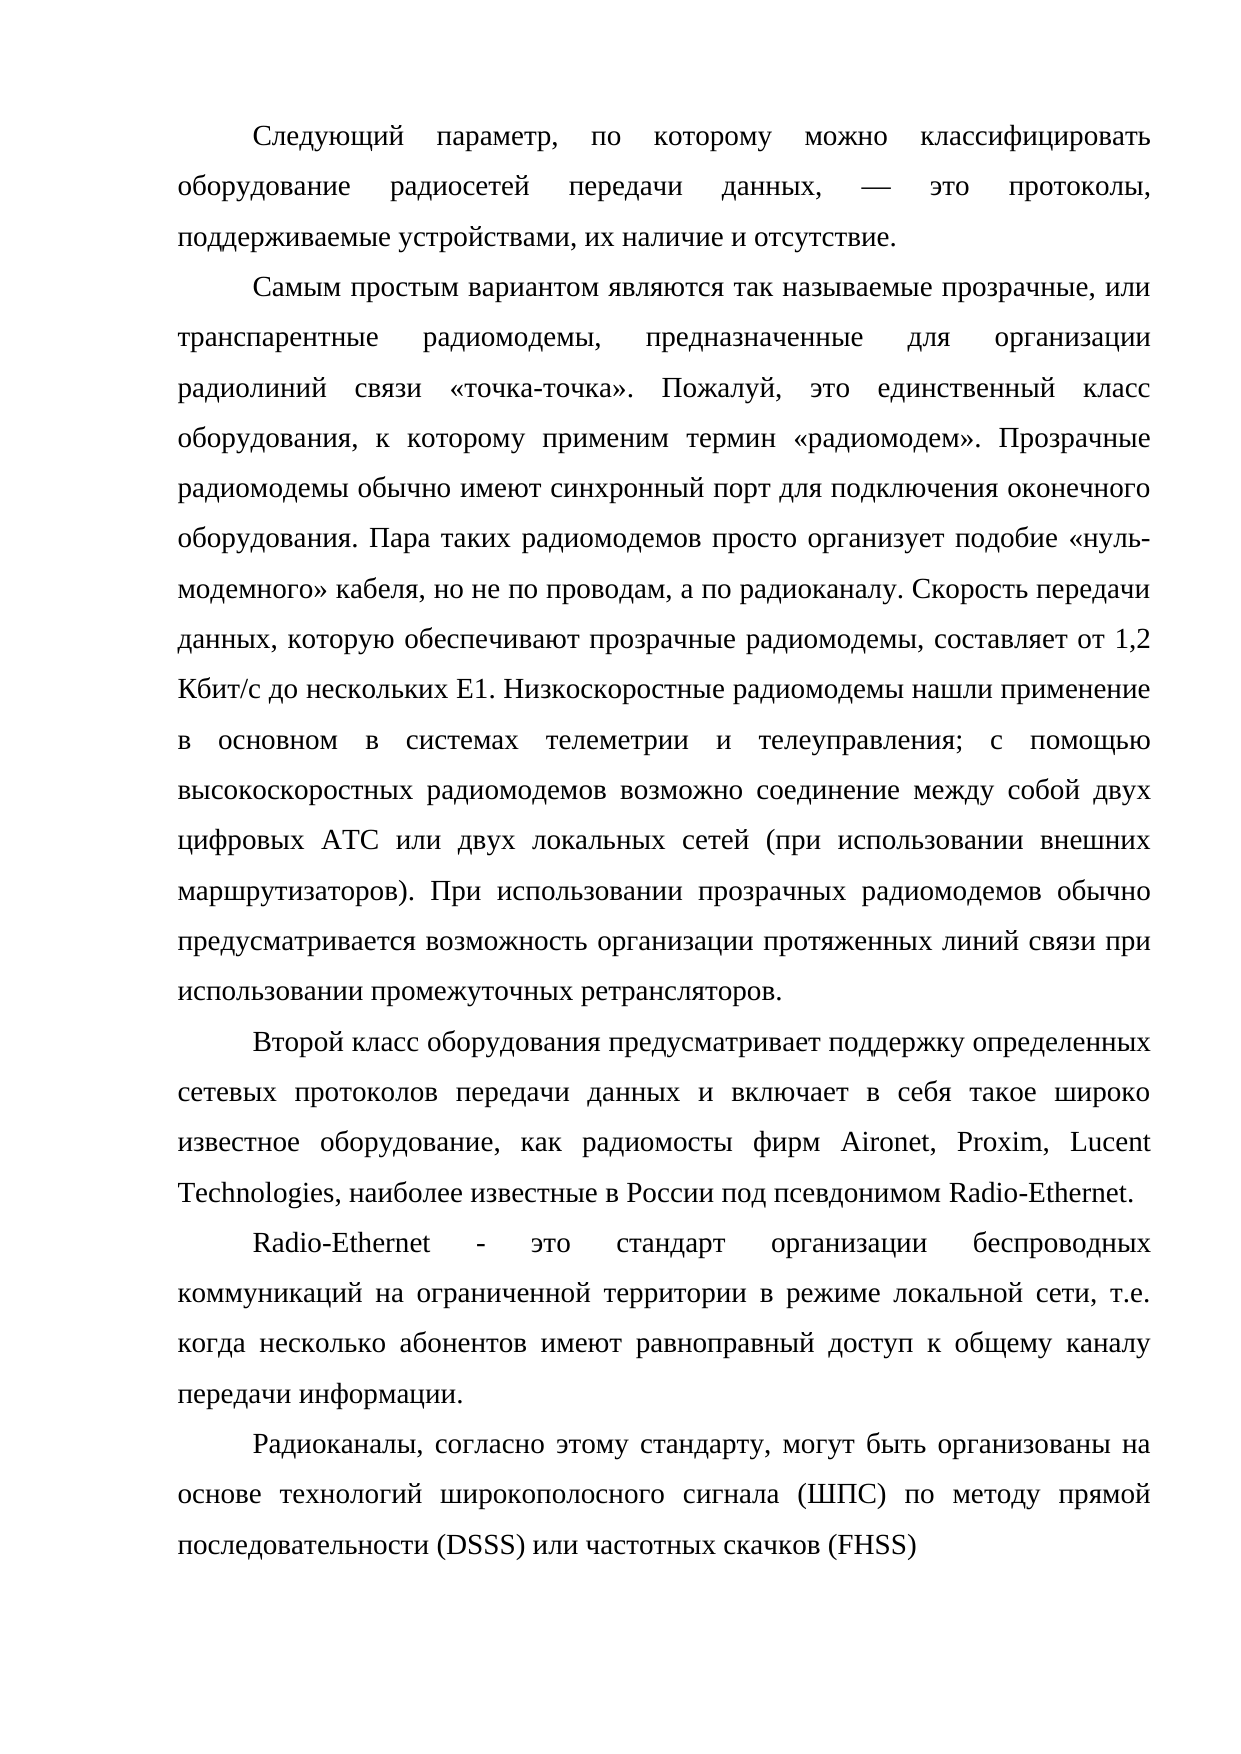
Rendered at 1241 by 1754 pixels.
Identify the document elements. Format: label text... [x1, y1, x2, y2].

text Второй класс оборудования предусматривает поддержку определенных сетевых протоколов передачи данных и включает в себя такое широко известное оборудование, как радиомосты фирм Aironet, Proxim, Lucent Technologies, наиболее известные в России под псевдонимом Radio-Ethernet. [177, 1024, 1152, 1208]
text Самым простым вариантом являются так называемые прозрачные, или транспарентные радиомодемы, предназначенные для организации радиолиний связи «точка-точка». Пожалуй, это единственный класс оборудования, к которому применим термин «радиомодем». Прозрачные радиомодемы обычно имеют синхронный порт для подключения оконечного оборудования. Пара таких радиомодемов просто организует подобие «нуль-модемного» кабеля, но не по проводам, а по радиоканалу. Скорость передачи данных, которую обеспечивают прозрачные радиомодемы, составляет от 1,2 Кбит/с до нескольких Е1. Низкоскоростные радиомодемы нашли применение в основном в системах телеметрии и телеуправления; с помощью высокоскоростных радиомодемов возможно соединение между собой двух цифровых АТС или двух локальных сетей (при использовании внешних маршрутизаторов). При использовании прозрачных радиомодемов обычно предусматривается возможность организации протяженных линий связи при использовании промежуточных ретрансляторов. [177, 269, 1152, 1007]
text Радиоканалы, согласно этому стандарту, могут быть организованы на основе технологий широкополосного сигнала (ШПС) по методу прямой последовательности (DSSS) или частотных скачков (FHSS) [177, 1426, 1152, 1560]
text Radio-Ethernet - это стандарт организации беспроводных коммуникаций на ограниченной территории в режиме локальной сети, т.е. когда несколько абонентов имеют равноправный доступ к общему каналу передачи информации. [177, 1225, 1152, 1409]
text Следующий параметр, по которому можно классифицировать оборудование радиосетей передачи данных, — это протоколы, поддерживаемые устройствами, их наличие и отсутствие. [177, 118, 1152, 252]
